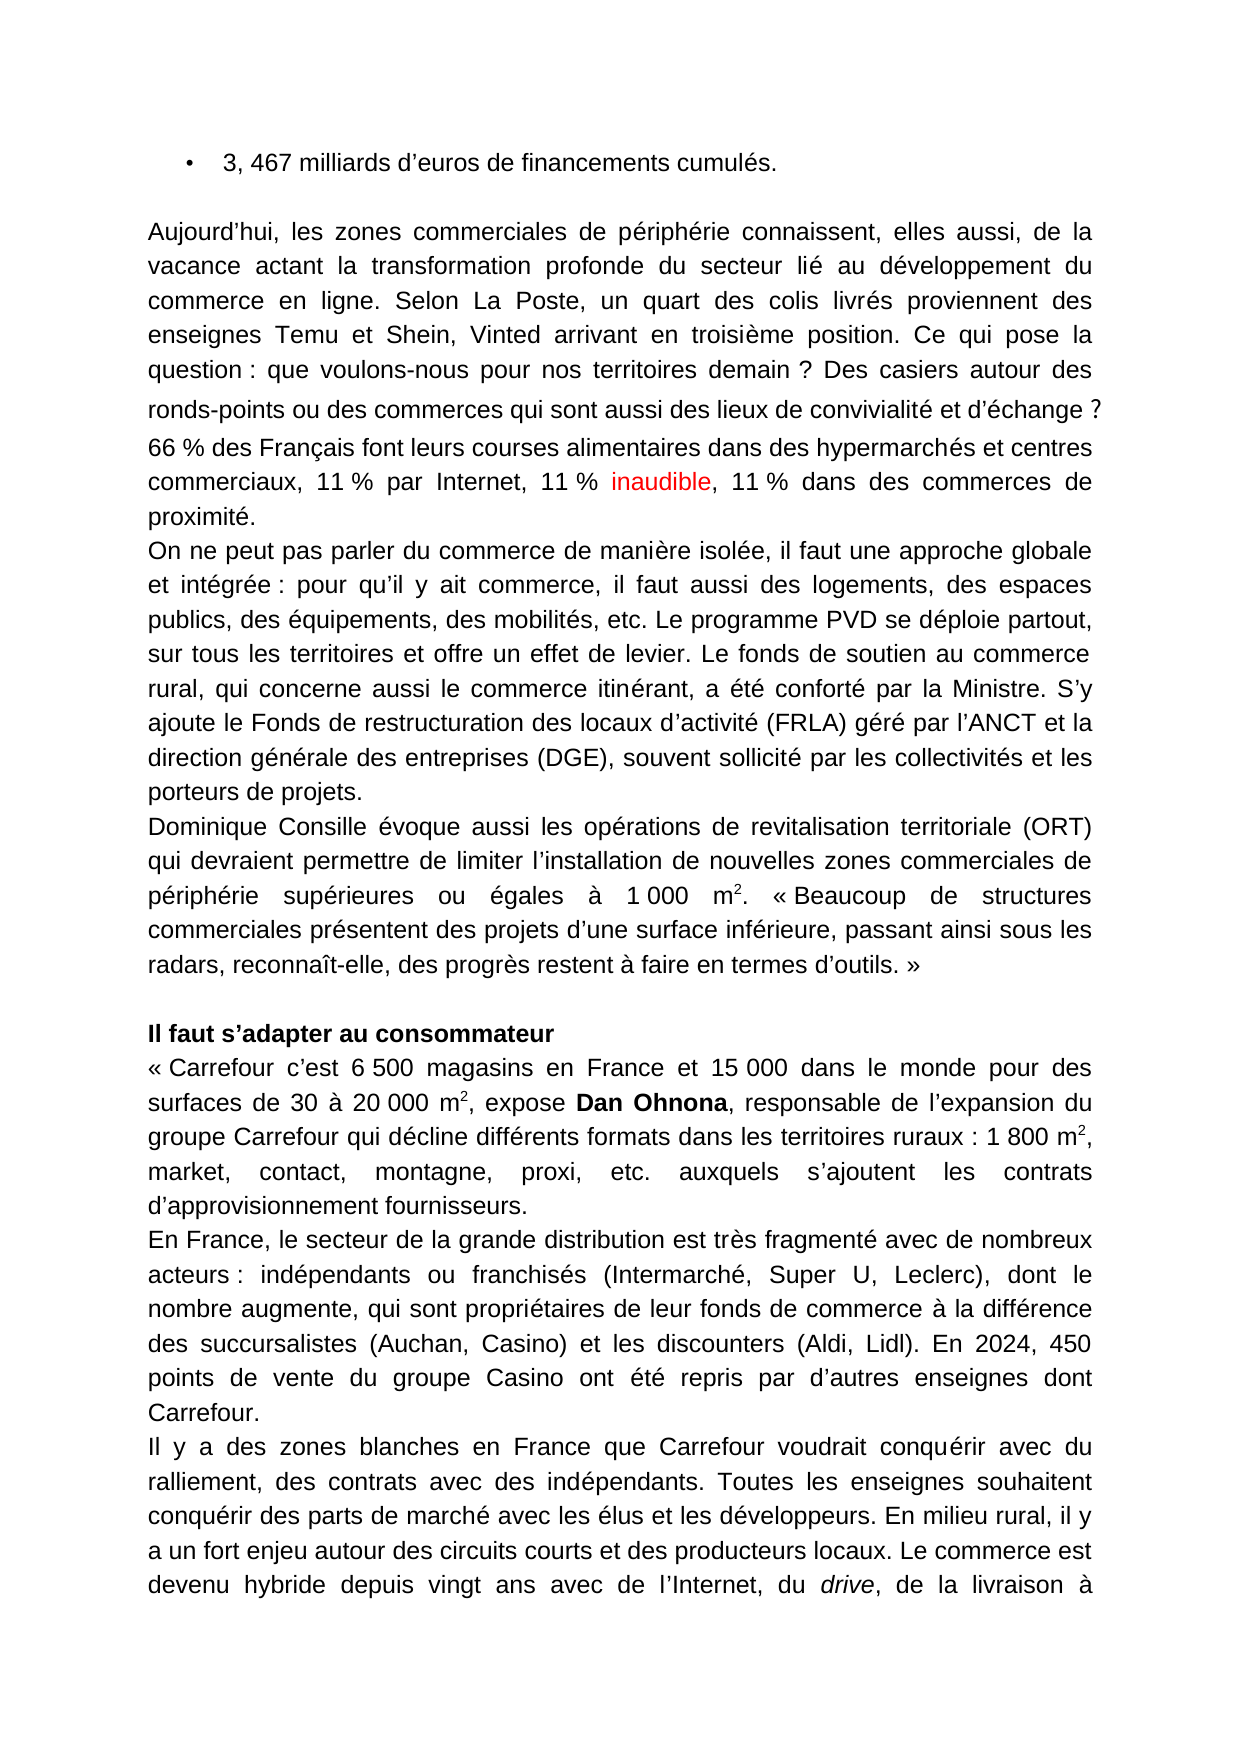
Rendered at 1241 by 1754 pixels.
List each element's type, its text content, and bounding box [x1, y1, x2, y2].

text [148, 1432, 1093, 1599]
text Il faut s’adapter au consommateur [148, 1019, 1093, 1047]
text Dominique Consille évoque aussi les opérations de revitalisation territoriale (ORT) qui devraient permettre de limiter l’installation de nouvelles zones commerciales de périphérie supérieures ou égales à 1 000 m2. « Beaucoup de structures commerciales présentent des projets d’une surface inférieure, passant ainsi sous les radars, reconnaît-elle, des progrès restent à faire en termes d’outils. » [148, 812, 1093, 978]
text 66 % des Français font leurs courses alimentaires dans des hypermarchés et centres commerciaux, 11 % par Internet, 11 % inaudible, 11 % dans des commerces de proximité. [148, 432, 1093, 530]
text Aujourd’hui, les zones commerciales de périphérie connaissent, elles aussi, de la vacance actant la transformation profonde du secteur lié au développement du commerce en ligne. Selon La Poste, un quart des colis livrés proviennent des enseignes Temu et Shein, Vinted arrivant en troisième position. Ce qui pose la question : que voulons-nous pour nos territoires demain ? Des casiers autour des ronds-points ou des commerces qui sont aussi des lieux de convivialité et d’échange ? [148, 217, 1093, 425]
text On ne peut pas parler du commerce de manière isolée, il faut une approche globale et intégrée : pour qu’il y ait commerce, il faut aussi des logements, des espaces publics, des équipements, des mobilités, etc. Le programme PVD se déploie partout, sur tous les territoires et offre un effet de levier. Le fonds de soutien au commerce rural, qui concerne aussi le commerce itinérant, a été conforté par la Ministre. S’y ajoute le Fonds de restructuration des locaux d’activité (FRLA) géré par l’ANCT et la direction générale des entreprises (DGE), souvent sollicité par les collectivités et les porteurs de projets. [148, 536, 1093, 806]
text « Carrefour c’est 6 500 magasins en France et 15 000 dans le monde pour des surfaces de 30 à 20 000 m2, expose Dan Ohnona, responsable de l’expansion du groupe Carrefour qui décline différents formats dans les territoires ruraux : 1 800 m2, market, contact, montagne, proxi, etc. auxquels s’ajoutent les contrats d’approvisionnement fournisseurs. [148, 1053, 1093, 1220]
list 3, 467 milliards d’euros de financements cumulés. [185, 148, 1093, 176]
text En France, le secteur de la grande distribution est très fragmenté avec de nombreux acteurs : indépendants ou franchisés (Intermarché, Super U, Leclerc), dont le nombre augmente, qui sont propriétaires de leur fonds de commerce à la différence des succursalistes (Auchan, Casino) et les discounters (Aldi, Lidl). En 2024, 450 points de vente du groupe Casino ont été repris par d’autres enseignes dont Carrefour. [148, 1226, 1093, 1427]
